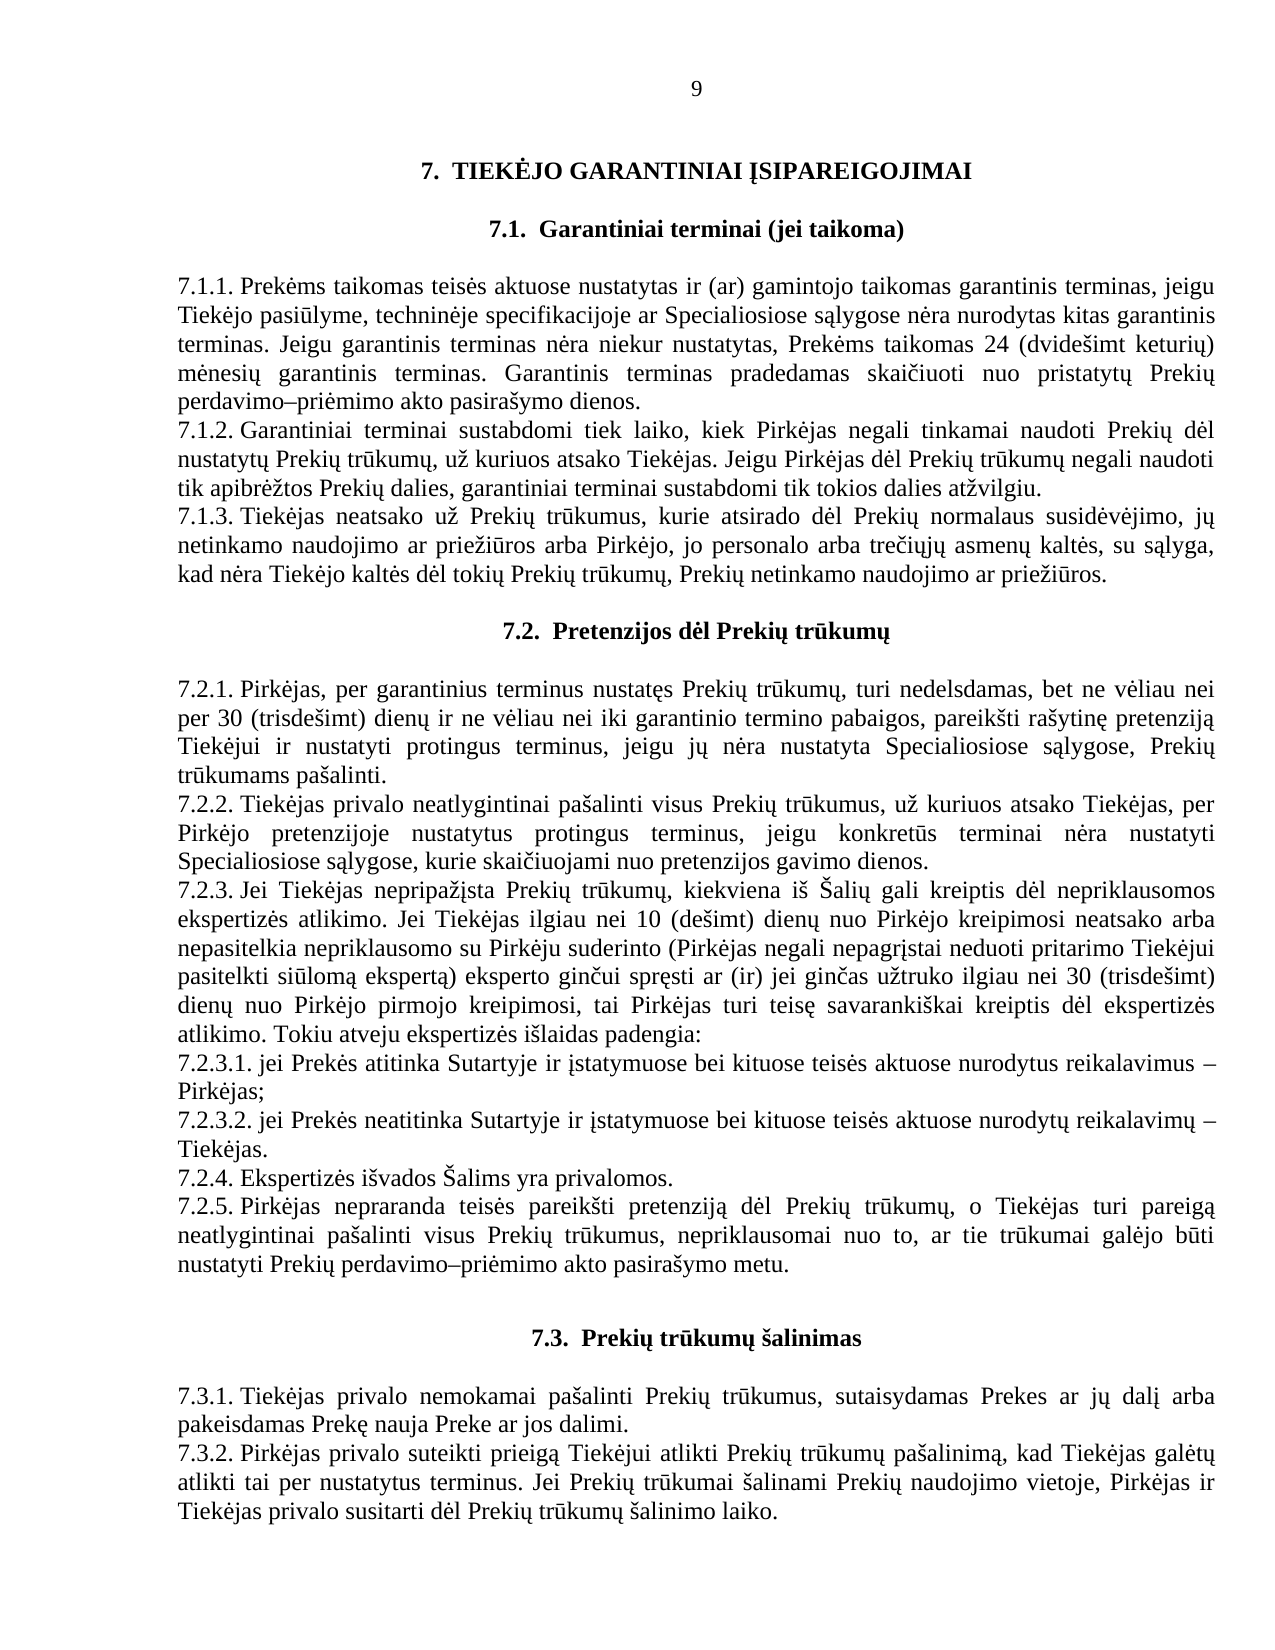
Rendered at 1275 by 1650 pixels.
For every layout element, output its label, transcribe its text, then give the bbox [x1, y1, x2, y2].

text 7.1.3. Tiekėjas neatsako už Prekių trūkumus, kurie atsirado dėl Prekių normalaus susidėvėjimo, jų netinkamo naudojimo ar priežiūros arba Pirkėjo, jo personalo arba trečiųjų asmenų kaltės, su sąlyga, kad nėra Tiekėjo kaltės dėl tokių Prekių trūkumų, Prekių netinkamo naudojimo ar priežiūros. [177, 501, 1216, 588]
text 7.2.3.1. jei Prekės atitinka Sutartyje ir įstatymuose bei kituose teisės aktuose nurodytus reikalavimus – Pirkėjas; [177, 1048, 1216, 1105]
text 7.3. Prekių trūkumų šalinimas [177, 1323, 1216, 1352]
text 7.1.1. Prekėms taikomas teisės aktuose nustatytas ir (ar) gamintojo taikomas garantinis terminas, jeigu Tiekėjo pasiūlyme, techninėje specifikacijoje ar Specialiosiose sąlygose nėra nurodytas kitas garantinis terminas. Jeigu garantinis terminas nėra niekur nustatytas, Prekėms taikomas 24 (dvidešimt keturių) mėnesių garantinis terminas. Garantinis terminas pradedamas skaičiuoti nuo pristatytų Prekių perdavimo–priėmimo akto pasirašymo dienos. [177, 271, 1216, 415]
text 7.3.1. Tiekėjas privalo nemokamai pašalinti Prekių trūkumus, sutaisydamas Prekes ar jų dalį arba pakeisdamas Prekę nauja Preke ar jos dalimi. [177, 1381, 1216, 1438]
text 7.1.2. Garantiniai terminai sustabdomi tiek laiko, kiek Pirkėjas negali tinkamai naudoti Prekių dėl nustatytų Prekių trūkumų, už kuriuos atsako Tiekėjas. Jeigu Pirkėjas dėl Prekių trūkumų negali naudoti tik apibrėžtos Prekių dalies, garantiniai terminai sustabdomi tik tokios dalies atžvilgiu. [177, 415, 1216, 501]
text 7.3.2. Pirkėjas privalo suteikti prieigą Tiekėjui atlikti Prekių trūkumų pašalinimą, kad Tiekėjas galėtų atlikti tai per nustatytus terminus. Jei Prekių trūkumai šalinami Prekių naudojimo vietoje, Pirkėjas ir Tiekėjas privalo susitarti dėl Prekių trūkumų šalinimo laiko. [177, 1438, 1216, 1524]
text 7.2. Pretenzijos dėl Prekių trūkumų [177, 616, 1216, 645]
text 7.2.1. Pirkėjas, per garantinius terminus nustatęs Prekių trūkumų, turi nedelsdamas, bet ne vėliau nei per 30 (trisdešimt) dienų ir ne vėliau nei iki garantinio termino pabaigos, pareikšti rašytinę pretenziją Tiekėjui ir nustatyti protingus terminus, jeigu jų nėra nustatyta Specialiosiose sąlygose, Prekių trūkumams pašalinti. [177, 674, 1216, 789]
text 7.2.3. Jei Tiekėjas nepripažįsta Prekių trūkumų, kiekviena iš Šalių gali kreiptis dėl nepriklausomos ekspertizės atlikimo. Jei Tiekėjas ilgiau nei 10 (dešimt) dienų nuo Pirkėjo kreipimosi neatsako arba nepasitelkia nepriklausomo su Pirkėju suderinto (Pirkėjas negali nepagrįstai neduoti pritarimo Tiekėjui pasitelkti siūlomą ekspertą) eksperto ginčui spręsti ar (ir) jei ginčas užtruko ilgiau nei 30 (trisdešimt) dienų nuo Pirkėjo pirmojo kreipimosi, tai Pirkėjas turi teisę savarankiškai kreiptis dėl ekspertizės atlikimo. Tokiu atveju ekspertizės išlaidas padengia: [177, 875, 1216, 1048]
text 7.2.4. Ekspertizės išvados Šalims yra privalomos. [177, 1163, 1216, 1191]
text 7. TIEKĖJO GARANTINIAI ĮSIPAREIGOJIMAI [177, 156, 1216, 185]
text 7.2.3.2. jei Prekės neatitinka Sutartyje ir įstatymuose bei kituose teisės aktuose nurodytų reikalavimų – Tiekėjas. [177, 1105, 1216, 1163]
text 7.2.2. Tiekėjas privalo neatlygintinai pašalinti visus Prekių trūkumus, už kuriuos atsako Tiekėjas, per Pirkėjo pretenzijoje nustatytus protingus terminus, jeigu konkretūs terminai nėra nustatyti Specialiosiose sąlygose, kurie skaičiuojami nuo pretenzijos gavimo dienos. [177, 789, 1216, 875]
text 7.1. Garantiniai terminai (jei taikoma) [177, 214, 1216, 243]
text 7.2.5. Pirkėjas nepraranda teisės pareikšti pretenziją dėl Prekių trūkumų, o Tiekėjas turi pareigą neatlygintinai pašalinti visus Prekių trūkumus, nepriklausomai nuo to, ar tie trūkumai galėjo būti nustatyti Prekių perdavimo–priėmimo akto pasirašymo metu. [177, 1191, 1216, 1278]
